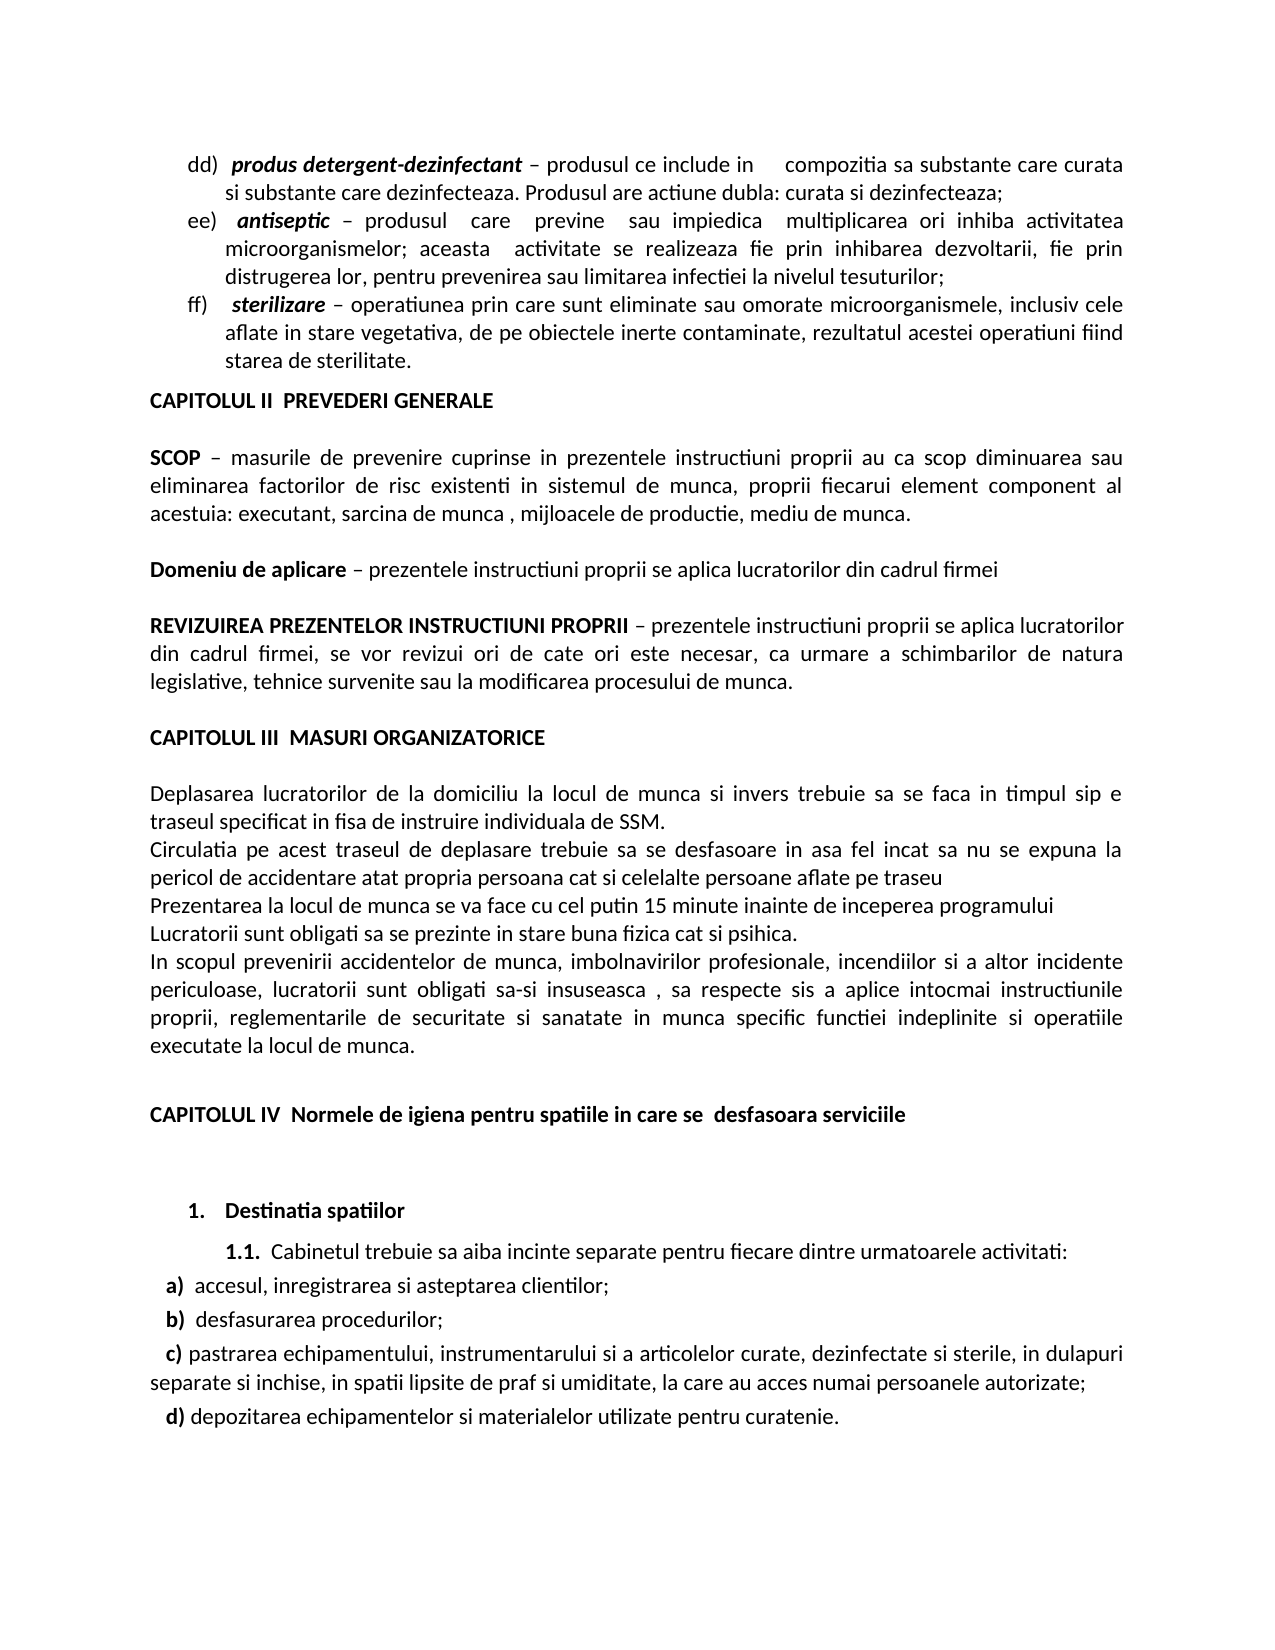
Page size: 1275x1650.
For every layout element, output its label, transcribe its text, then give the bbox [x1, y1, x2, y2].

text 1.1. Cabinetul trebuie sa aiba incinte separate pentru fiecare dintre urmatoarele activitati: [150, 1237, 1125, 1265]
list produs detergent-dezinfectant – produsul ce include in compozitia sa substante care curata si substante care dezinfecteaza. Produsul are actiune dubla: curata si dezinfecteaza; [187, 150, 1125, 206]
text REVIZUIREA PREZENTELOR INSTRUCTIUNI PROPRII – prezentele instructiuni proprii se aplica lucratorilor din cadrul firmei, se vor revizui ori de cate ori este necesar, ca urmare a schimbarilor de natura legislative, tehnice survenite sau la modificarea procesului de munca. [150, 611, 1125, 695]
text Deplasarea lucratorilor de la domiciliu la locul de munca si invers trebuie sa se faca in timpul sip e traseul specificat in fisa de instruire individuala de SSM. [150, 779, 1125, 835]
list antiseptic – produsul care previne sau impiedica multiplicarea ori inhiba activitatea microorganismelor; aceasta activitate se realizeaza fie prin inhibarea dezvoltarii, fie prin distrugerea lor, pentru prevenirea sau limitarea infectiei la nivelul tesuturilor; [187, 206, 1125, 290]
text Circulatia pe acest traseul de deplasare trebuie sa se desfasoare in asa fel incat sa nu se expuna la pericol de accidentare atat propria persoana cat si celelalte persoane aflate pe traseu [150, 835, 1125, 891]
text d) depozitarea echipamentelor si materialelor utilizate pentru curatenie. [150, 1402, 1125, 1430]
text CAPITOLUL II PREVEDERI GENERALE [150, 387, 1125, 415]
text a) accesul, inregistrarea si asteptarea clientilor; [150, 1271, 1125, 1299]
list Destinatia spatiilor [187, 1196, 1125, 1224]
text b) desfasurarea procedurilor; [150, 1305, 1125, 1333]
text SCOP – masurile de prevenire cuprinse in prezentele instructiuni proprii au ca scop diminuarea sau eliminarea factorilor de risc existenti in sistemul de munca, proprii fiecarui element component al acestuia: executant, sarcina de munca , mijloacele de productie, mediu de munca. [150, 443, 1125, 527]
list sterilizare – operatiunea prin care sunt eliminate sau omorate microorganismele, inclusiv cele aflate in stare vegetativa, de pe obiectele inerte contaminate, rezultatul acestei operatiuni fiind starea de sterilitate. [187, 290, 1125, 374]
text Lucratorii sunt obligati sa se prezinte in stare buna fizica cat si psihica. [150, 919, 1125, 947]
text c) pastrarea echipamentului, instrumentarului si a articolelor curate, dezinfectate si sterile, in dulapuri separate si inchise, in spatii lipsite de praf si umiditate, la care au acces numai persoanele autorizate; [150, 1339, 1125, 1396]
text Domeniu de aplicare – prezentele instructiuni proprii se aplica lucratorilor din cadrul firmei [150, 555, 1125, 583]
text CAPITOLUL IV Normele de igiena pentru spatiile in care se desfasoara serviciile [150, 1100, 1125, 1128]
text CAPITOLUL III MASURI ORGANIZATORICE [150, 723, 1125, 751]
text Prezentarea la locul de munca se va face cu cel putin 15 minute inainte de inceperea programului [150, 891, 1125, 919]
text In scopul prevenirii accidentelor de munca, imbolnavirilor profesionale, incendiilor si a altor incidente periculoase, lucratorii sunt obligati sa-si insuseasca , sa respecte sis a aplice intocmai instructiunile proprii, reglementarile de securitate si sanatate in munca specific functiei indeplinite si operatiile executate la locul de munca. [150, 947, 1125, 1059]
